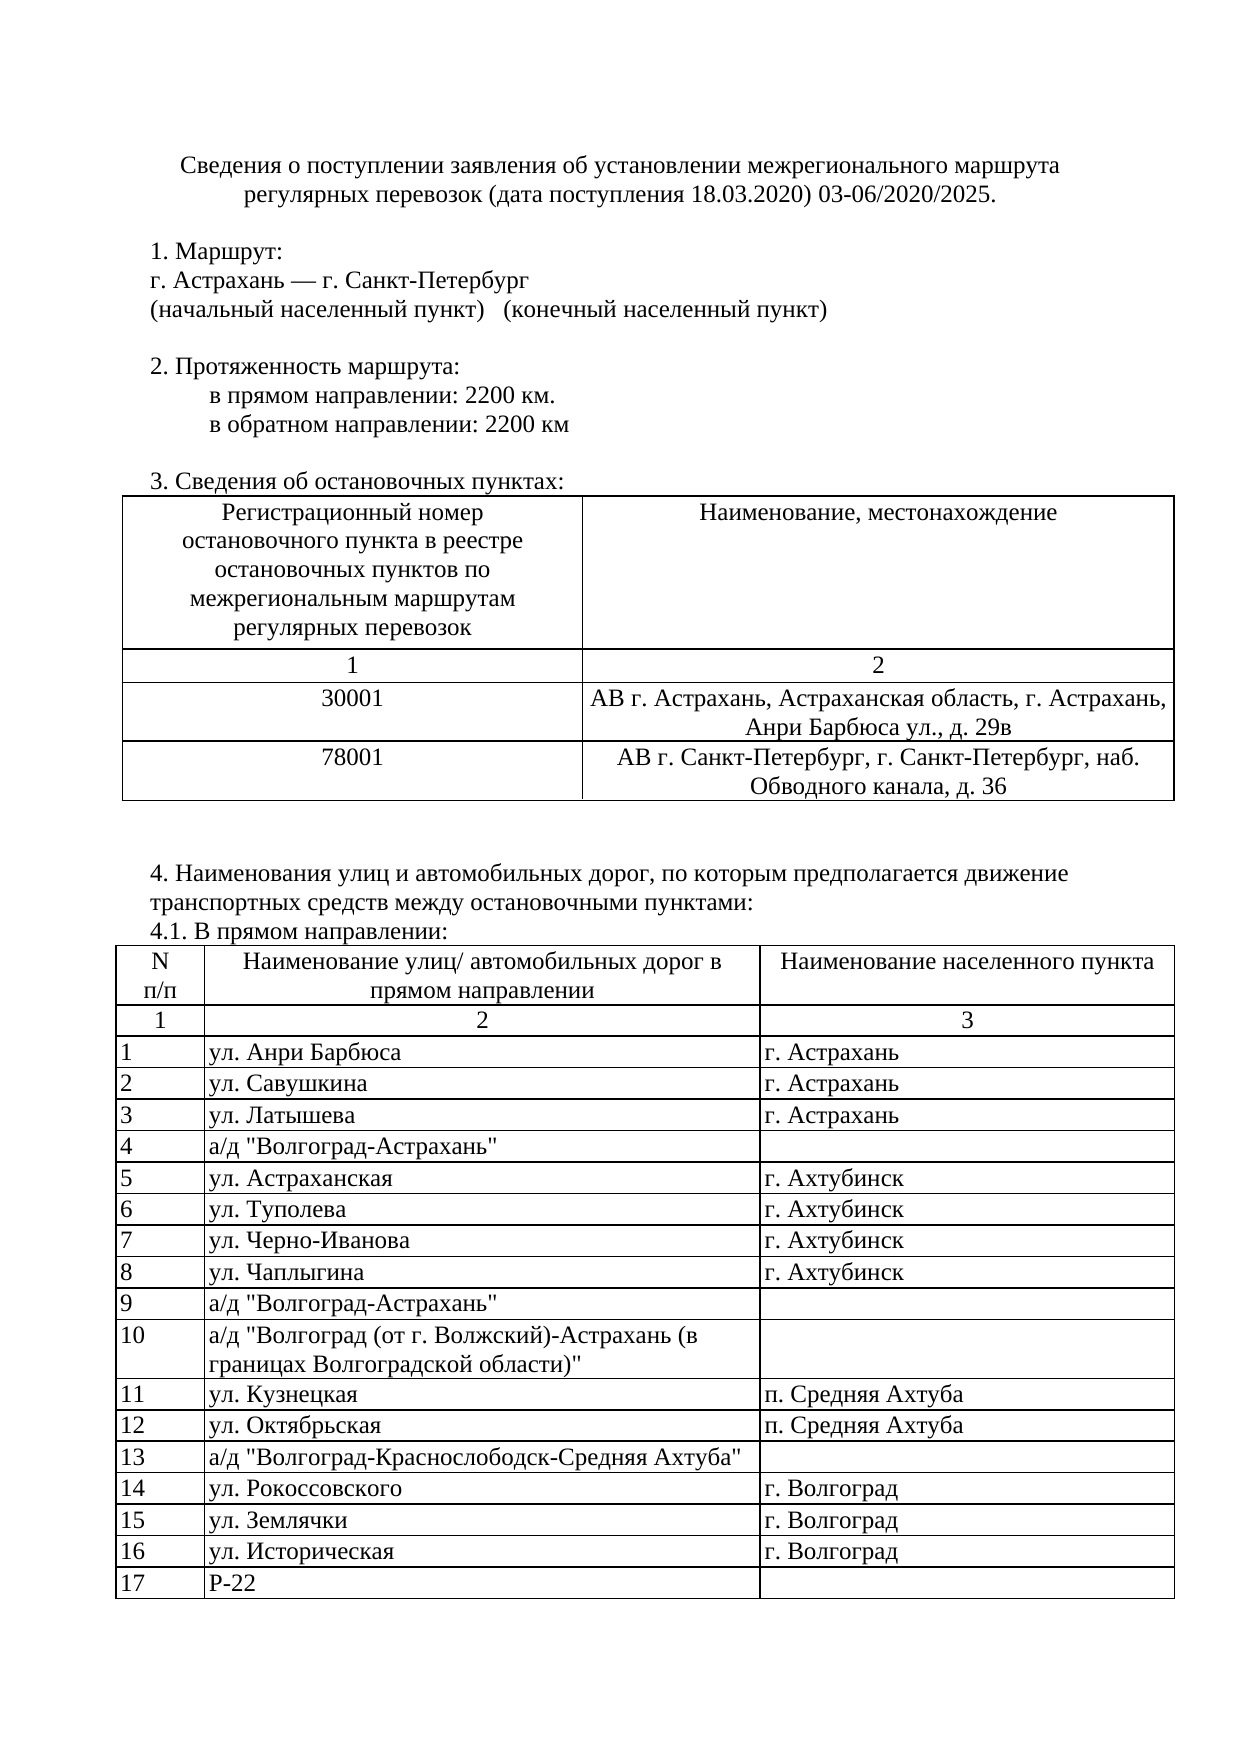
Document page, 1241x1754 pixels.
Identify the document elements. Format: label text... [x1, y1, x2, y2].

table_cell АВ г. Санкт-Петербург, г. Санкт-Петербург, наб. Обводного канала, д. 36 [583, 742, 1173, 799]
table_cell 78001 [123, 742, 582, 799]
table_cell ул. Историческая [205, 1536, 759, 1566]
table_cell 15 [117, 1505, 204, 1535]
table_cell 11 [117, 1379, 204, 1409]
table_cell 2 [117, 1068, 204, 1098]
table_cell 14 [117, 1473, 204, 1503]
table_cell ул. Анри Барбюса [205, 1037, 759, 1067]
table_cell 4 [117, 1131, 204, 1161]
table_cell ул. Рокоссовского [205, 1473, 759, 1503]
table_cell г. Ахтубинск [761, 1257, 1174, 1287]
table_cell ул. Кузнецкая [205, 1379, 759, 1409]
table_cell 3 [761, 1006, 1174, 1035]
table_cell 8 [117, 1257, 204, 1287]
table_cell а/д "Волгоград (от г. Волжский)-Астрахань (в границах Волгоградской области)" [205, 1320, 759, 1377]
table_cell 1 [117, 1037, 204, 1067]
table_cell 6 [117, 1194, 204, 1224]
table_cell г. Волгоград [761, 1505, 1174, 1535]
text 4. Наименования улиц и автомобильных дорог, по которым предполагается движение транспортных средств между остановочными пунктами: [150, 858, 1090, 916]
table_cell п. Средняя Ахтуба [761, 1379, 1174, 1409]
table_cell 12 [117, 1411, 204, 1440]
table_cell Р-22 [205, 1568, 759, 1598]
table_cell 1 [117, 1006, 204, 1035]
table_cell 10 [117, 1320, 204, 1377]
table_header Регистрационный номер остановочного пункта в реестре остановочных пунктов по межрегиональным маршрутам регулярных перевозок [123, 497, 582, 648]
text 3. Сведения об остановочных пунктах: [150, 466, 1090, 495]
table_header Наименование, местонахождение [583, 497, 1173, 648]
table_cell 7 [117, 1226, 204, 1256]
table_cell а/д "Волгоград-Краснослободск-Средняя Ахтуба" [205, 1442, 759, 1472]
text Сведения о поступлении заявления об установлении межрегионального маршрута регулярных перевозок (дата поступления 18.03.2020) 03-06/2020/2025. [150, 150, 1090, 207]
table_cell 2 [205, 1006, 759, 1035]
table_cell г. Астрахань [761, 1100, 1174, 1130]
table_cell [761, 1131, 1174, 1161]
text в прямом направлении: 2200 км. [150, 380, 1090, 409]
table_header N п/п [117, 946, 204, 1004]
table_cell 9 [117, 1289, 204, 1318]
table_cell ул. Астраханская [205, 1163, 759, 1193]
table_cell [761, 1289, 1174, 1318]
table_cell г. Ахтубинск [761, 1226, 1174, 1256]
table_cell ул. Савушкина [205, 1068, 759, 1098]
table_cell [761, 1568, 1174, 1598]
table_cell а/д "Волгоград-Астрахань" [205, 1131, 759, 1161]
text 4.1. В прямом направлении: [150, 916, 1090, 945]
table_header Наименование улиц/ автомобильных дорог в прямом направлении [205, 946, 759, 1004]
table_cell г. Волгоград [761, 1536, 1174, 1566]
table_cell ул. Туполева [205, 1194, 759, 1224]
table_cell ул. Чаплыгина [205, 1257, 759, 1287]
table_cell [761, 1442, 1174, 1472]
table_cell г. Астрахань [761, 1068, 1174, 1098]
table_cell 13 [117, 1442, 204, 1472]
table_cell п. Средняя Ахтуба [761, 1411, 1174, 1440]
text в обратном направлении: 2200 км [150, 409, 1090, 437]
table_cell 17 [117, 1568, 204, 1598]
table_cell г. Волгоград [761, 1473, 1174, 1503]
table_cell а/д "Волгоград-Астрахань" [205, 1289, 759, 1318]
table_cell [761, 1320, 1174, 1377]
table_cell 30001 [123, 683, 582, 740]
table_cell 5 [117, 1163, 204, 1193]
table_cell ул. Латышева [205, 1100, 759, 1130]
table_cell 1 [123, 650, 582, 681]
table_cell ул. Черно-Иванова [205, 1226, 759, 1256]
table_cell 16 [117, 1536, 204, 1566]
table_cell ул. Октябрьская [205, 1411, 759, 1440]
table_header Наименование населенного пункта [761, 946, 1174, 1004]
text 1. Маршрут: [150, 236, 1090, 265]
table_cell АВ г. Астрахань, Астраханская область, г. Астрахань, Анри Барбюса ул., д. 29в [583, 683, 1173, 740]
table_cell г. Ахтубинск [761, 1163, 1174, 1193]
table_cell г. Ахтубинск [761, 1194, 1174, 1224]
table_cell 3 [117, 1100, 204, 1130]
table_cell ул. Землячки [205, 1505, 759, 1535]
text г. Астрахань — г. Санкт-Петербург [150, 265, 1090, 294]
text 2. Протяженность маршрута: [150, 351, 1090, 380]
text (начальный населенный пункт) (конечный населенный пункт) [150, 294, 1090, 322]
table_cell 2 [583, 650, 1173, 681]
table_cell г. Астрахань [761, 1037, 1174, 1067]
